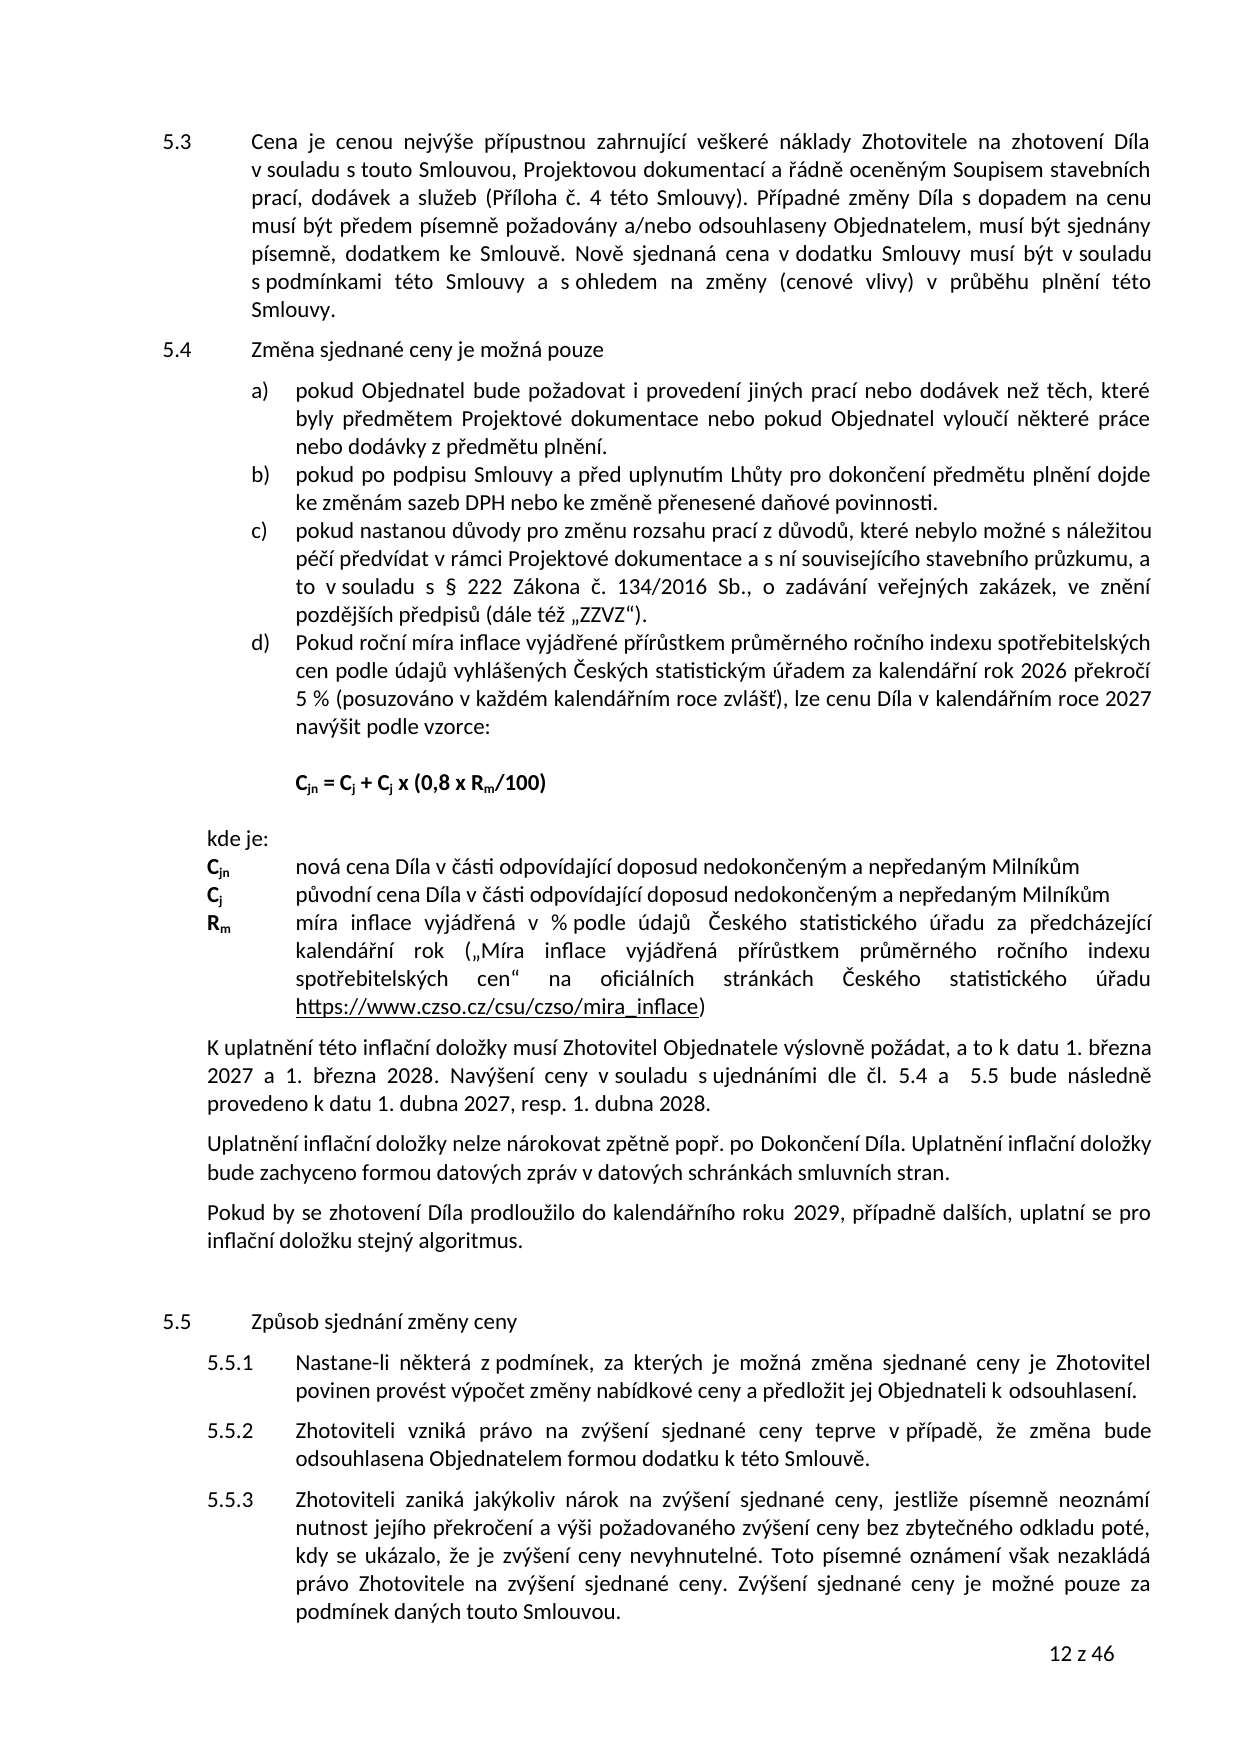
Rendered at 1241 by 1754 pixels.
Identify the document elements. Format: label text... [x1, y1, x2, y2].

list pokud po podpisu Smlouvy a před uplynutím Lhůty pro dokončení předmětu plnění dojde ke změnám sazeb DPH nebo ke změně přenesené daňové povinnosti. [251, 460, 1152, 516]
list Cjn nová cena Díla v části odpovídající doposud nedokončeným a nepředaným Milníkům [207, 852, 1152, 880]
subtitle Změna sjednané ceny je možná pouze [162, 336, 1152, 363]
list pokud nastanou důvody pro změnu rozsahu prací z důvodů, které nebylo možné s náležitou péčí předvídat v rámci Projektové dokumentace a s ní souvisejícího stavebního průzkumu, a to v souladu s § 222 Zákona č. 134/2016 Sb., o zadávání veřejných zakázek, ve znění pozdějších předpisů (dále též „ZZVZ“). [251, 516, 1152, 628]
text Pokud by se zhotovení Díla prodloužilo do kalendářního roku 2029, případně dalších, uplatní se pro inflační doložku stejný algoritmus. [207, 1198, 1152, 1254]
list Pokud roční míra inflace vyjádřené přírůstkem průměrného ročního indexu spotřebitelských cen podle údajů vyhlášených Českých statistickým úřadem za kalendářní rok 2026 překročí 5 % (posuzováno v každém kalendářním roce zvlášť), lze cenu Díla v kalendářním roce 2027 navýšit podle vzorce: [251, 628, 1152, 740]
subtitle Zhotoviteli zaniká jakýkoliv nárok na zvýšení sjednané ceny, jestliže písemně neoznámí nutnost jejího překročení a výši požadovaného zvýšení ceny bez zbytečného odkladu poté, kdy se ukázalo, že je zvýšení ceny nevyhnutelné. Toto písemné oznámení však nezakládá právo Zhotovitele na zvýšení sjednané ceny. Zvýšení sjednané ceny je možné pouze za podmínek daných touto Smlouvou. [207, 1485, 1152, 1625]
list Rm míra inflace vyjádřená v % podle údajů Českého statistického úřadu za předcházející kalendářní rok („Míra inflace vyjádřená přírůstkem průměrného ročního indexu spotřebitelských cen“ na oficiálních stránkách Českého statistického úřadu https://www.czso.cz/csu/czso/mira_inflace) [207, 908, 1152, 1021]
list Cj původní cena Díla v části odpovídající doposud nedokončeným a nepředaným Milníkům [207, 880, 1152, 908]
subtitle Nastane-li některá z podmínek, za kterých je možná změna sjednané ceny je Zhotovitel povinen provést výpočet změny nabídkové ceny a předložit jej Objednateli k odsouhlasení. [207, 1348, 1152, 1404]
list kde je: [207, 824, 1152, 852]
subtitle Cena je cenou nejvýše přípustnou zahrnující veškeré náklady Zhotovitele na zhotovení Díla v souladu s touto Smlouvou, Projektovou dokumentací a řádně oceněným Soupisem stavebních prací, dodávek a služeb (Příloha č. 4 této Smlouvy). Případné změny Díla s dopadem na cenu musí být předem písemně požadovány a/nebo odsouhlaseny Objednatelem, musí být sjednány písemně, dodatkem ke Smlouvě. Nově sjednaná cena v dodatku Smlouvy musí být v souladu s podmínkami této Smlouvy a s ohledem na změny (cenové vlivy) v průběhu plnění této Smlouvy. [162, 127, 1152, 323]
subtitle Způsob sjednání změny ceny [162, 1307, 1152, 1335]
list pokud Objednatel bude požadovat i provedení jiných prací nebo dodávek než těch, které byly předmětem Projektové dokumentace nebo pokud Objednatel vyloučí některé práce nebo dodávky z předmětu plnění. [251, 376, 1152, 460]
list Cjn = Cj + Cj x (0,8 x Rm/100) [295, 768, 1152, 796]
text K uplatnění této inflační doložky musí Zhotovitel Objednatele výslovně požádat, a to k datu 1. března 2027 a 1. března 2028. Navýšení ceny v souladu s ujednáními dle čl. 5.4 a 5.5 bude následně provedeno k datu 1. dubna 2027, resp. 1. dubna 2028. [207, 1033, 1152, 1117]
subtitle Zhotoviteli vzniká právo na zvýšení sjednané ceny teprve v případě, že změna bude odsouhlasena Objednatelem formou dodatku k této Smlouvě. [207, 1416, 1152, 1472]
text Uplatnění inflační doložky nelze nárokovat zpětně popř. po Dokončení Díla. Uplatnění inflační doložky bude zachyceno formou datových zpráv v datových schránkách smluvních stran. [207, 1129, 1152, 1186]
